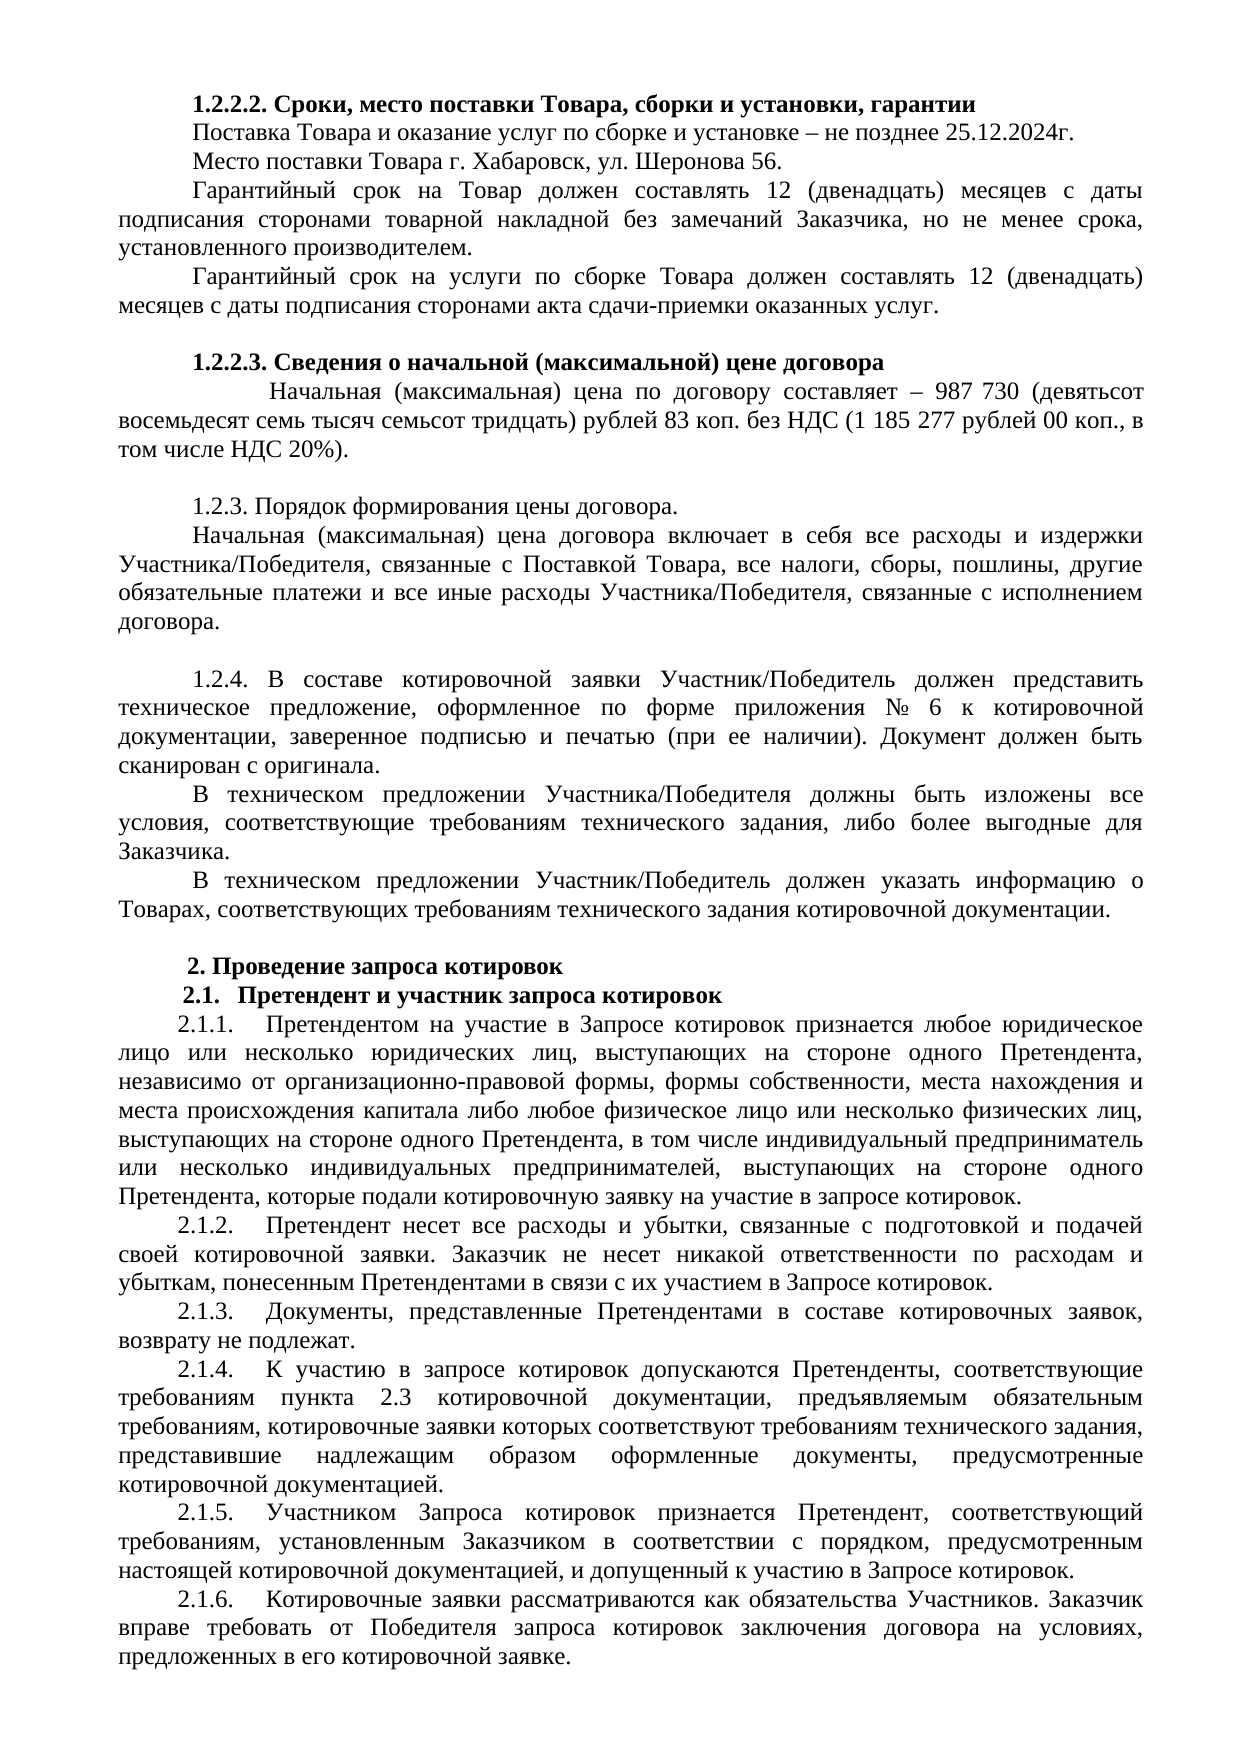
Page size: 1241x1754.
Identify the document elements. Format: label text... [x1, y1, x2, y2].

list Участником Запроса котировок признается Претендент, соответствующий требованиям, установленным Заказчиком в соответствии с порядком, предусмотренным настоящей котировочной документацией, и допущенный к участию в Запросе котировок. [118, 1497, 1144, 1584]
text 1.2.2.3. Сведения о начальной (максимальной) цене договора [118, 347, 1144, 376]
text В техническом предложении Участник/Победитель должен указать информацию о Товарах, соответствующих требованиям технического задания котировочной документации. [118, 865, 1144, 922]
text Начальная (максимальная) цена договора включает в себя все расходы и издержки Участника/Победителя, связанные с Поставкой Товара, все налоги, сборы, пошлины, другие обязательные платежи и все иные расходы Участника/Победителя, связанные с исполнением договора. [118, 520, 1144, 635]
text Место поставки Товара г. Хабаровск, ул. Шеронова 56. [118, 146, 1144, 175]
list К участию в запросе котировок допускаются Претенденты, соответствующие требованиям пункта 2.3 котировочной документации, предъявляемым обязательным требованиям, котировочные заявки которых соответствуют требованиям технического задания, представившие надлежащим образом оформленные документы, предусмотренные котировочной документацией. [118, 1354, 1144, 1497]
text В техническом предложении Участника/Победителя должны быть изложены все условия, соответствующие требованиям технического задания, либо более выгодные для Заказчика. [118, 779, 1144, 865]
subtitle 2. Проведение запроса котировок [118, 951, 1144, 980]
list Котировочные заявки рассматриваются как обязательства Участников. Заказчик вправе требовать от Победителя запроса котировок заключения договора на условиях, предложенных в его котировочной заявке. [118, 1584, 1144, 1670]
text 1.2.2.2. Сроки, место поставки Товара, сборки и установки, гарантии [118, 89, 1144, 117]
text 1.2.4. В составе котировочной заявки Участник/Победитель должен представить техническое предложение, оформленное по форме приложения № 6 к котировочной документации, заверенное подписью и печатью (при ее наличии). Документ должен быть сканирован с оригинала. [118, 664, 1144, 779]
text Гарантийный срок на услуги по сборке Товара должен составлять 12 (двенадцать) месяцев с даты подписания сторонами акта сдачи-приемки оказанных услуг. [118, 261, 1144, 319]
text 1.2.3. Порядок формирования цены договора. [118, 491, 1144, 520]
text Гарантийный срок на Товар должен составлять 12 (двенадцать) месяцев с даты подписания сторонами товарной накладной без замечаний Заказчика, но не менее срока, установленного производителем. [118, 175, 1144, 261]
subtitle Претендент и участник запроса котировок [182, 980, 1144, 1009]
text Начальная (максимальная) цена по договору составляет – 987 730 (девятьсот восемьдесят семь тысяч семьсот тридцать) рублей 83 коп. без НДС (1 185 277 рублей 00 коп., в том числе НДС 20%). [118, 376, 1144, 462]
list Документы, представленные Претендентами в составе котировочных заявок, возврату не подлежат. [118, 1296, 1144, 1354]
text Поставка Товара и оказание услуг по сборке и установке – не позднее 25.12.2024г. [118, 117, 1144, 146]
list Претендент несет все расходы и убытки, связанные с подготовкой и подачей своей котировочной заявки. Заказчик не несет никакой ответственности по расходам и убыткам, понесенным Претендентами в связи с их участием в Запросе котировок. [118, 1210, 1144, 1296]
list Претендентом на участие в Запросе котировок признается любое юридическое лицо или несколько юридических лиц, выступающих на стороне одного Претендента, независимо от организационно-правовой формы, формы собственности, места нахождения и места происхождения капитала либо любое физическое лицо или несколько физических лиц, выступающих на стороне одного Претендента, в том числе индивидуальный предприниматель или несколько индивидуальных предпринимателей, выступающих на стороне одного Претендента, которые подали котировочную заявку на участие в запросе котировок. [118, 1009, 1144, 1210]
